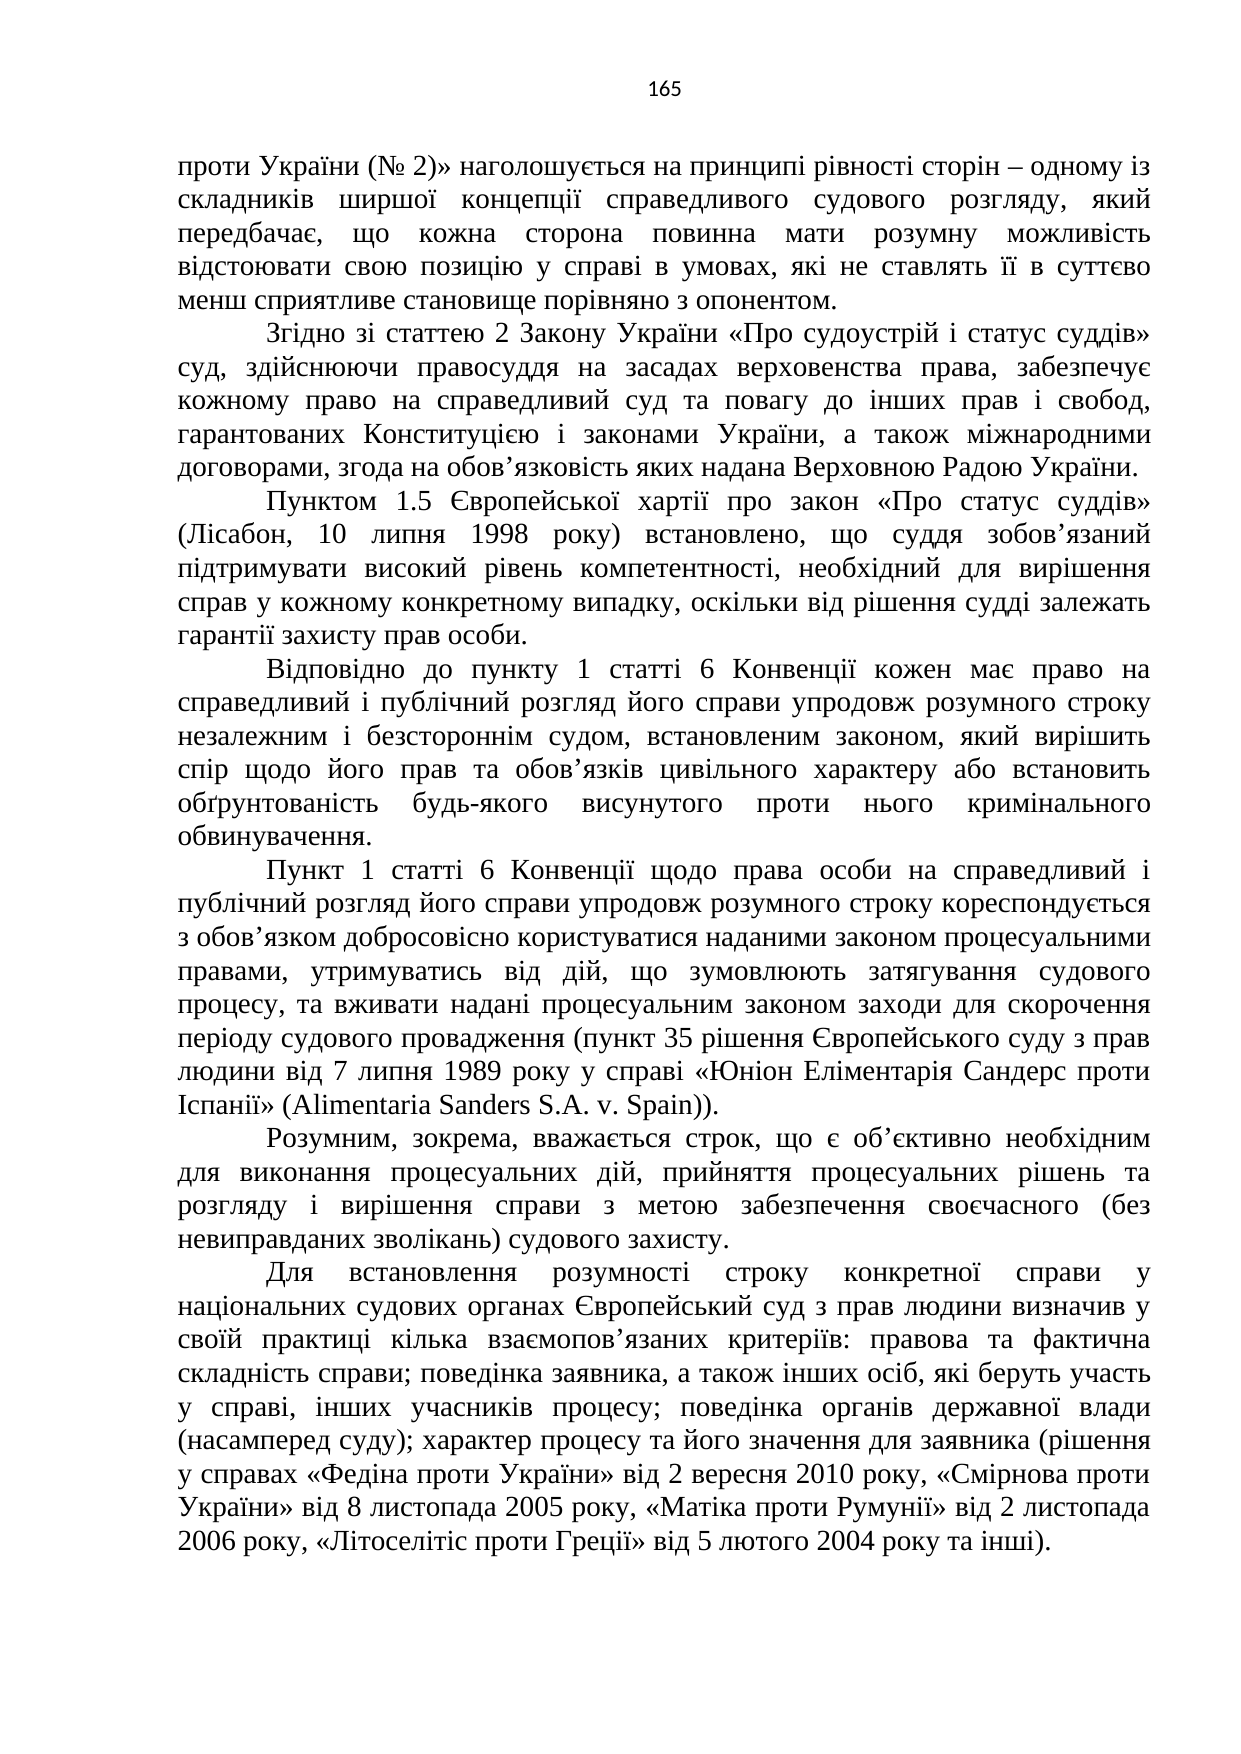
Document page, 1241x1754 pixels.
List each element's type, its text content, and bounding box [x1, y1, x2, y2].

text Пункт 1 статті 6 Конвенції щодо права особи на справедливий і публічний розгляд його справи упродовж розумного строку кореспондується з обов’язком добросовісно користуватися наданими законом процесуальними правами, утримуватись від дій, що зумовлюють затягування судового процесу, та вживати надані процесуальним законом заходи для скорочення періоду судового провадження (пункт 35 рішення Європейського суду з прав людини від 7 липня 1989 року у справі «Юніон Еліментарія Сандерс проти Іспанії» (Alimentaria Sanders S.A. v. Spain)). [177, 852, 1152, 1120]
text Пунктом 1.5 Європейської хартії про закон «Про статус суддів» (Лісабон, 10 липня 1998 року) встановлено, що суддя зобов’язаний підтримувати високий рівень компетентності, необхідний для вирішення справ у кожному конкретному випадку, оскільки від рішення судді залежать гарантії захисту прав особи. [177, 483, 1152, 651]
text Розумним, зокрема, вважається строк, що є об’єктивно необхідним для виконання процесуальних дій, прийняття процесуальних рішень та розгляду і вирішення справи з метою забезпечення своєчасного (без невиправданих зволікань) судового захисту. [177, 1120, 1152, 1254]
text Відповідно до пункту 1 статті 6 Конвенції кожен має право на справедливий і публічний розгляд його справи упродовж розумного строку незалежним і безстороннім судом, встановленим законом, який вирішить спір щодо його прав та обов’язків цивільного характеру або встановить обґрунтованість будь-якого висунутого проти нього кримінального обвинувачення. [177, 651, 1152, 852]
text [177, 148, 1152, 315]
text Для встановлення розумності строку конкретної справи у національних судових органах Європейський суд з прав людини визначив у своїй практиці кілька взаємопов’язаних критеріїв: правова та фактична складність справи; поведінка заявника, а також інших осіб, які беруть участь у справі, інших учасників процесу; поведінка органів державної влади (насамперед суду); характер процесу та його значення для заявника (рішення у справах «Федіна проти України» від 2 вересня 2010 року, «Смірнова проти України» від 8 листопада 2005 року, «Матіка проти Румунії» від 2 листопада 2006 року, «Літоселітіс проти Греції» від 5 лютого 2004 року та інші). [177, 1254, 1152, 1556]
text Згідно зі статтею 2 Закону України «Про судоустрій і статус суддів» суд, здійснюючи правосуддя на засадах верховенства права, забезпечує кожному право на справедливий суд та повагу до інших прав і свобод, гарантованих Конституцією і законами України, а також міжнародними договорами, згода на обов’язковість яких надана Верховною Радою України. [177, 315, 1152, 483]
